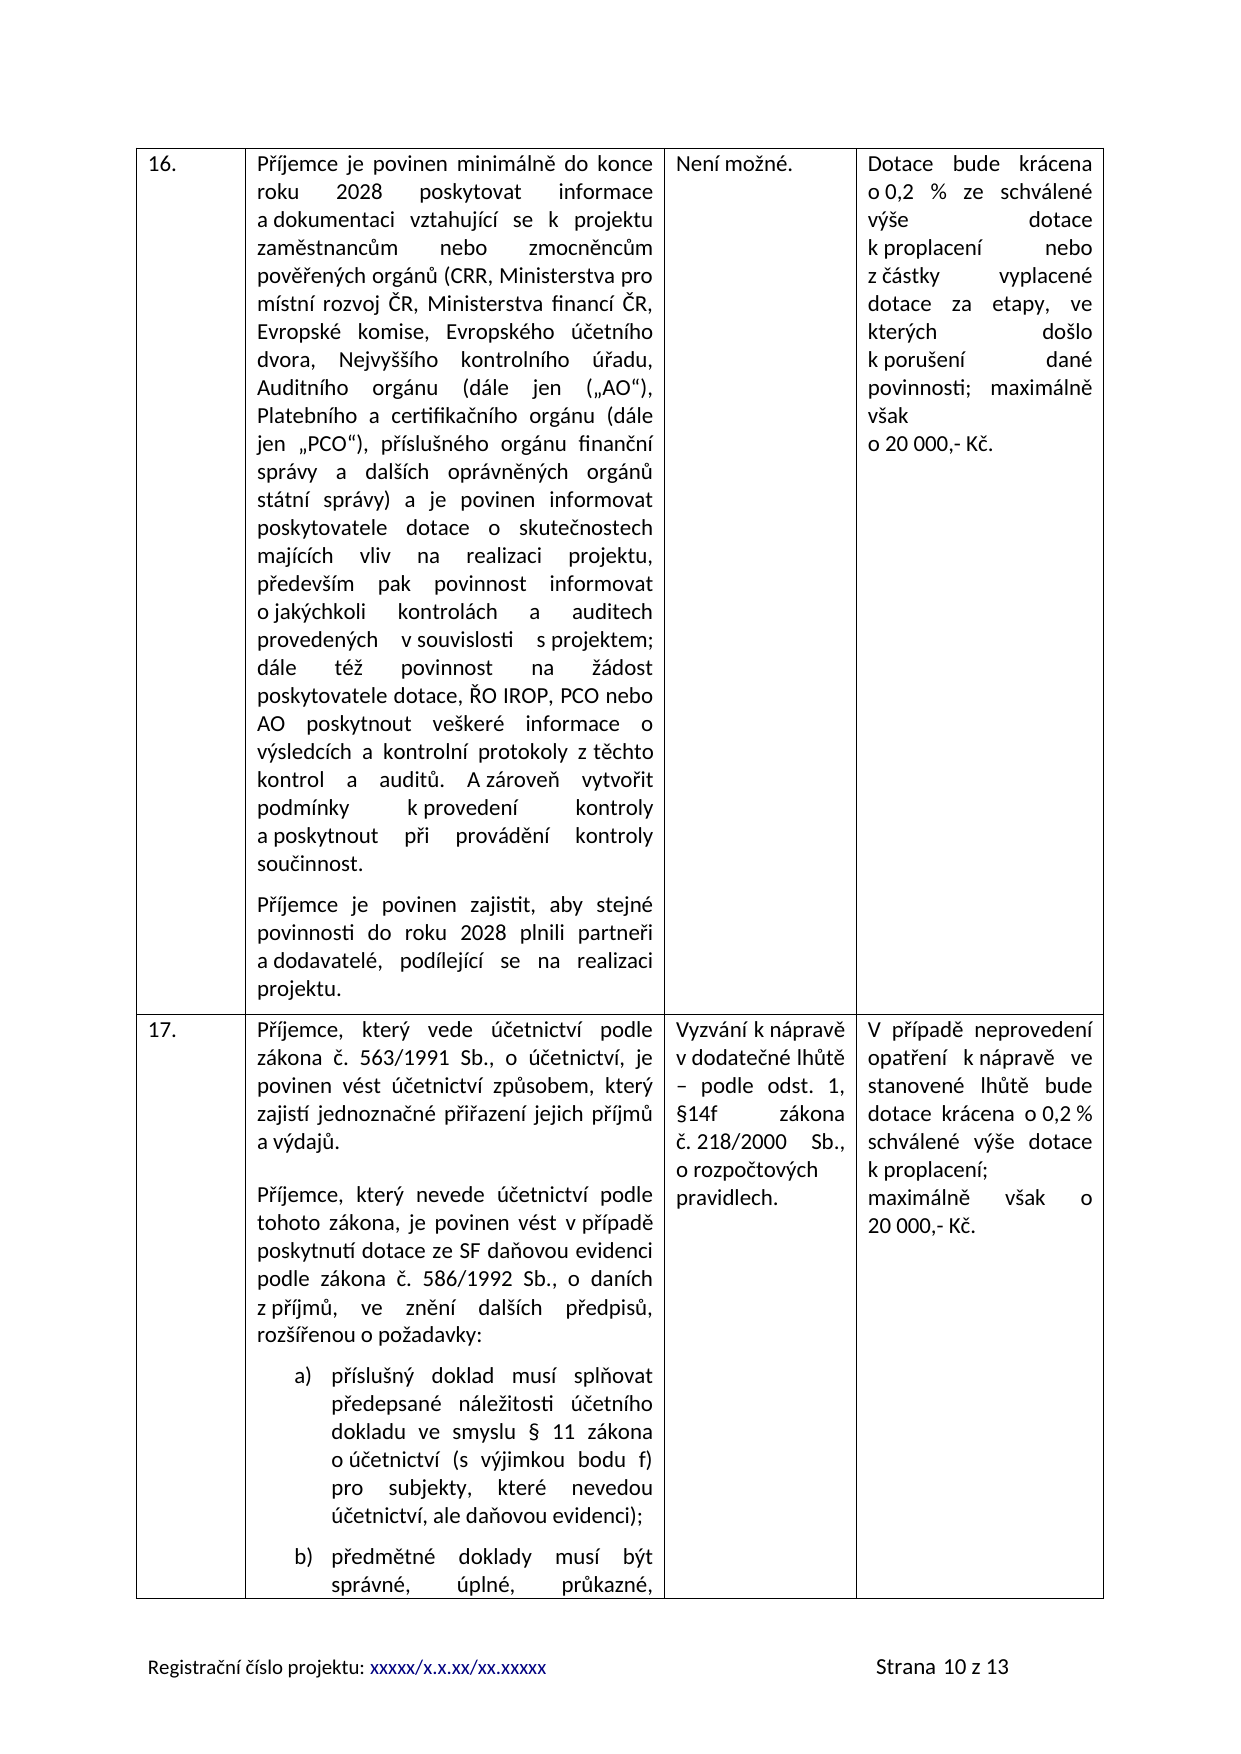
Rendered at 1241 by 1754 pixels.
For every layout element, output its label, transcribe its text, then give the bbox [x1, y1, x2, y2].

table_cell Příjemce je povinen minimálně do konce roku 2028 poskytovat informace a dokumentaci vztahující se k projektu zaměstnancům nebo zmocněncům pověřených orgánů (CRR, Ministerstva pro místní rozvoj ČR, Ministerstva financí ČR, Evropské komise, Evropského účetního dvora, Nejvyššího kontrolního úřadu, Auditního orgánu (dále jen („AO“), Platebního a certifikačního orgánu (dále jen „PCO“), příslušného orgánu finanční správy a dalších oprávněných orgánů státní správy) a je povinen informovat poskytovatele dotace o skutečnostech majících vliv na realizaci projektu, především pak povinnost informovat o jakýchkoli kontrolách a auditech provedených v souvislosti s projektem; dále též povinnost na žádost poskytovatele dotace, ŘO IROP, PCO nebo AO poskytnout veškeré informace o výsledcích a kontrolní protokoly z těchto kontrol a auditů. A zároveň vytvořit podmínky k provedení kontroly a poskytnout při provádění kontroly součinnost. Příjemce je povinen zajistit, aby stejné povinnosti do roku 2028 plnili partneři a dodavatelé, podílející se na realizaci projektu. [246, 149, 664, 1014]
table_cell Není možné. [665, 149, 856, 1014]
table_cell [857, 1015, 1103, 1598]
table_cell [246, 1015, 664, 1598]
table_cell Dotace bude krácena o 0,2 % ze schválené výše dotace k proplacení nebo z částky vyplacené dotace za etapy, ve kterých došlo k porušení dané povinnosti; maximálně však o 20 000,- Kč. [857, 149, 1103, 1014]
table_cell 17. [137, 1015, 245, 1598]
table_cell 16. [137, 149, 245, 1014]
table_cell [665, 1015, 856, 1598]
